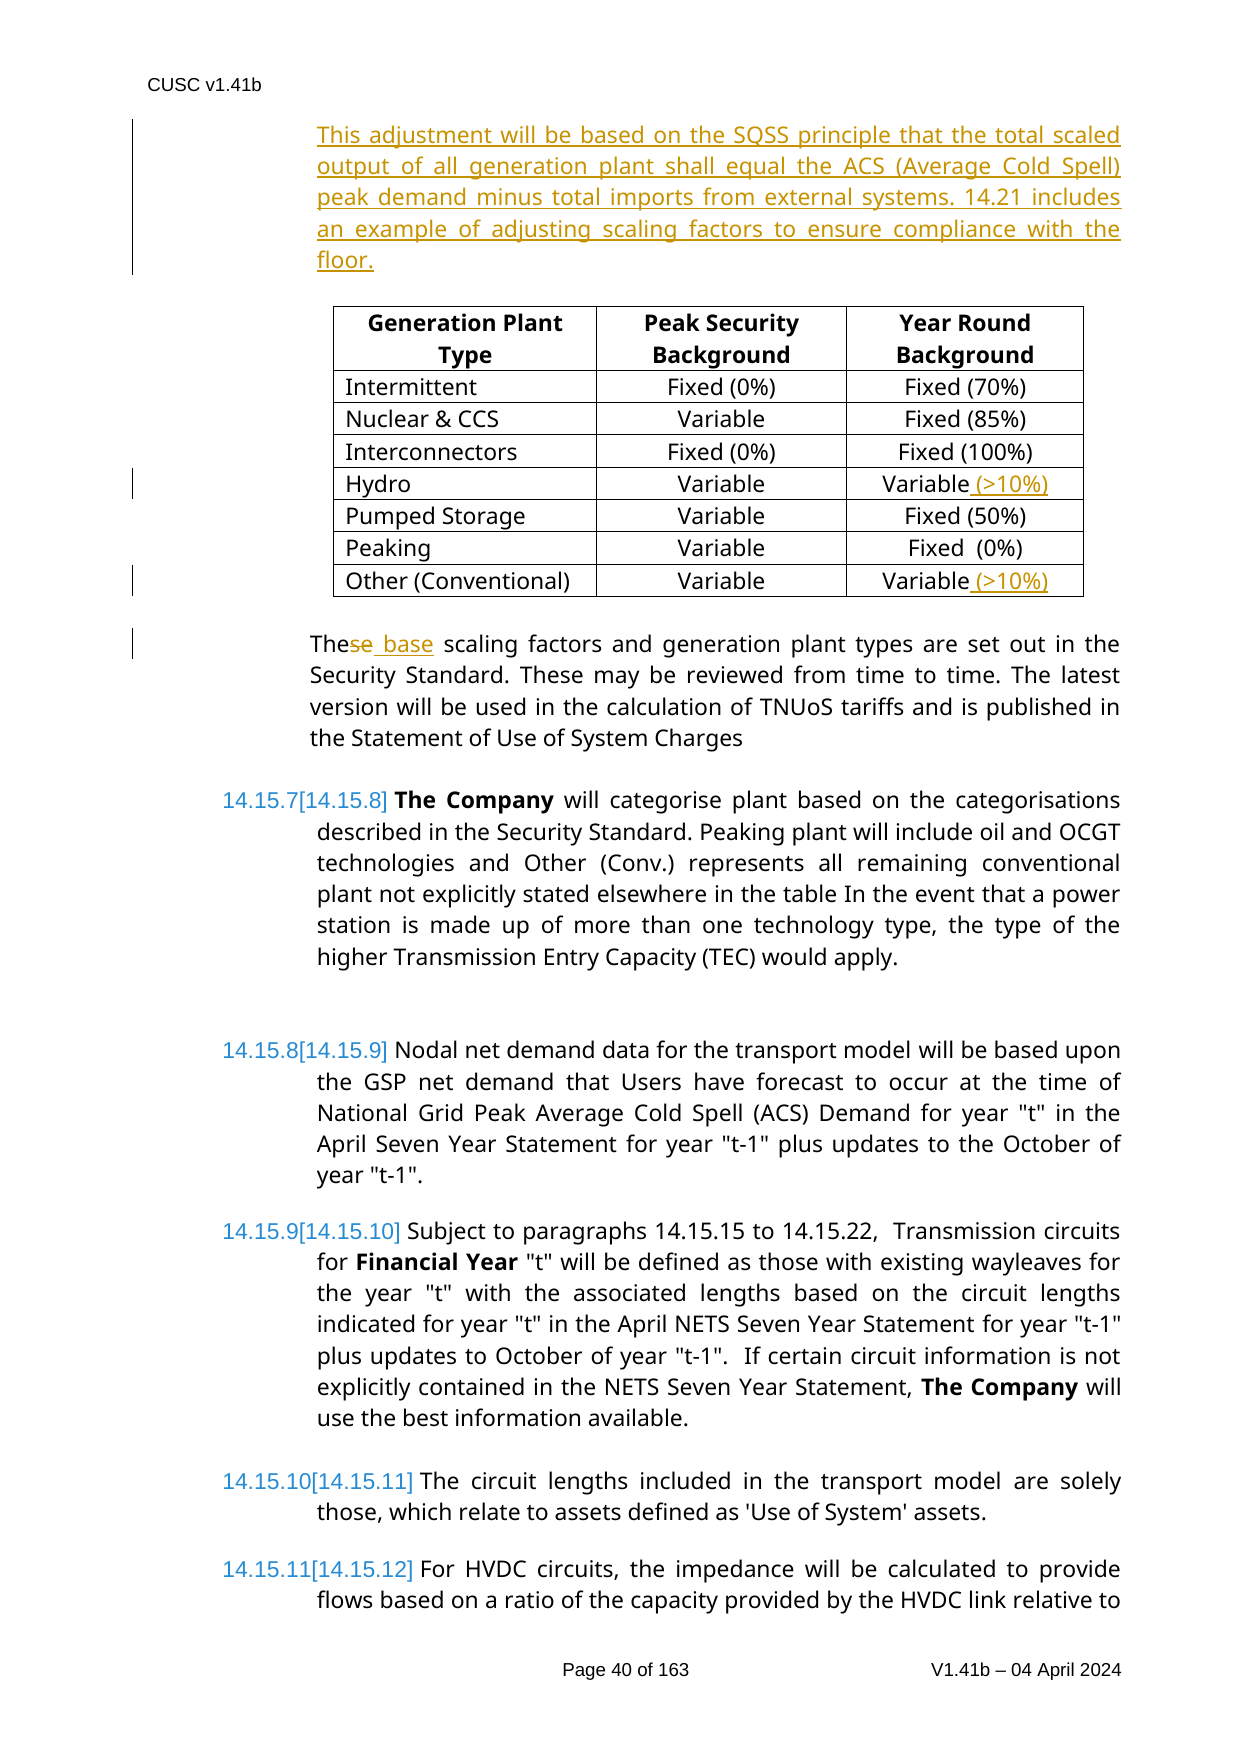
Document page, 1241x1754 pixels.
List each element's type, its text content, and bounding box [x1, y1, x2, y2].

text The scaling factors and generation plant types are set out in the Security Standard. These may be reviewed from time to time. The latest version will be used in the calculation of TNUoS tariffs and is published in the Statement of Use of System Charges [309, 628, 1121, 753]
list The Company will categorise plant based on the categorisations described in the Security Standard. Peaking plant will include oil and OCGT technologies and Other (Conv.) represents all remaining conventional plant not explicitly stated elsewhere in the table In the event that a power station is made up of more than one technology type, the type of the higher Transmission Entry Capacity (TEC) would apply. [222, 784, 1121, 972]
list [222, 119, 1121, 275]
table_cell Nuclear & CCS [334, 403, 596, 434]
table_cell Other (Conventional) [334, 565, 596, 596]
table_header Year Round Background [847, 307, 1083, 370]
table_cell Fixed (50%) [847, 500, 1083, 531]
table_cell Fixed (85%) [847, 403, 1083, 434]
table_cell Variable [597, 565, 846, 596]
table_cell Variable [847, 468, 1083, 499]
table_cell Fixed (0%) [597, 435, 846, 467]
table_cell Variable [597, 403, 846, 434]
table_cell Peaking [334, 532, 596, 563]
table_cell Intermittent [334, 371, 596, 402]
table_header Peak Security Background [597, 307, 846, 370]
table_cell Variable [847, 565, 1083, 596]
table_cell Variable [597, 532, 846, 563]
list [222, 1552, 1121, 1615]
table_cell Pumped Storage [334, 500, 596, 531]
table_header Generation Plant Type [334, 307, 596, 370]
table_cell Fixed (0%) [847, 532, 1083, 563]
table_cell Variable [597, 468, 846, 499]
table_cell Hydro [334, 468, 596, 499]
table_cell Variable [597, 500, 846, 531]
table_cell Fixed (100%) [847, 435, 1083, 467]
table_cell Fixed (70%) [847, 371, 1083, 402]
table_cell Interconnectors [334, 435, 596, 467]
table_cell Fixed (0%) [597, 371, 846, 402]
list The circuit lengths included in the transport model are solely those, which relate to assets defined as 'Use of System' assets. [222, 1464, 1121, 1527]
list Subject to paragraphs 14.15.15 to 14.15.22, Transmission circuits for Financial Year "t" will be defined as those with existing wayleaves for the year "t" with the associated lengths based on the circuit lengths indicated for year "t" in the April NETS Seven Year Statement for year "t-1" plus updates to October of year "t-1". If certain circuit information is not explicitly contained in the NETS Seven Year Statement, The Company will use the best information available. [222, 1214, 1121, 1433]
list Nodal net demand data for the transport model will be based upon the GSP net demand that Users have forecast to occur at the time of National Grid Peak Average Cold Spell (ACS) Demand for year "t" in the April Seven Year Statement for year "t-1" plus updates to the October of year "t-1". [222, 1034, 1121, 1191]
